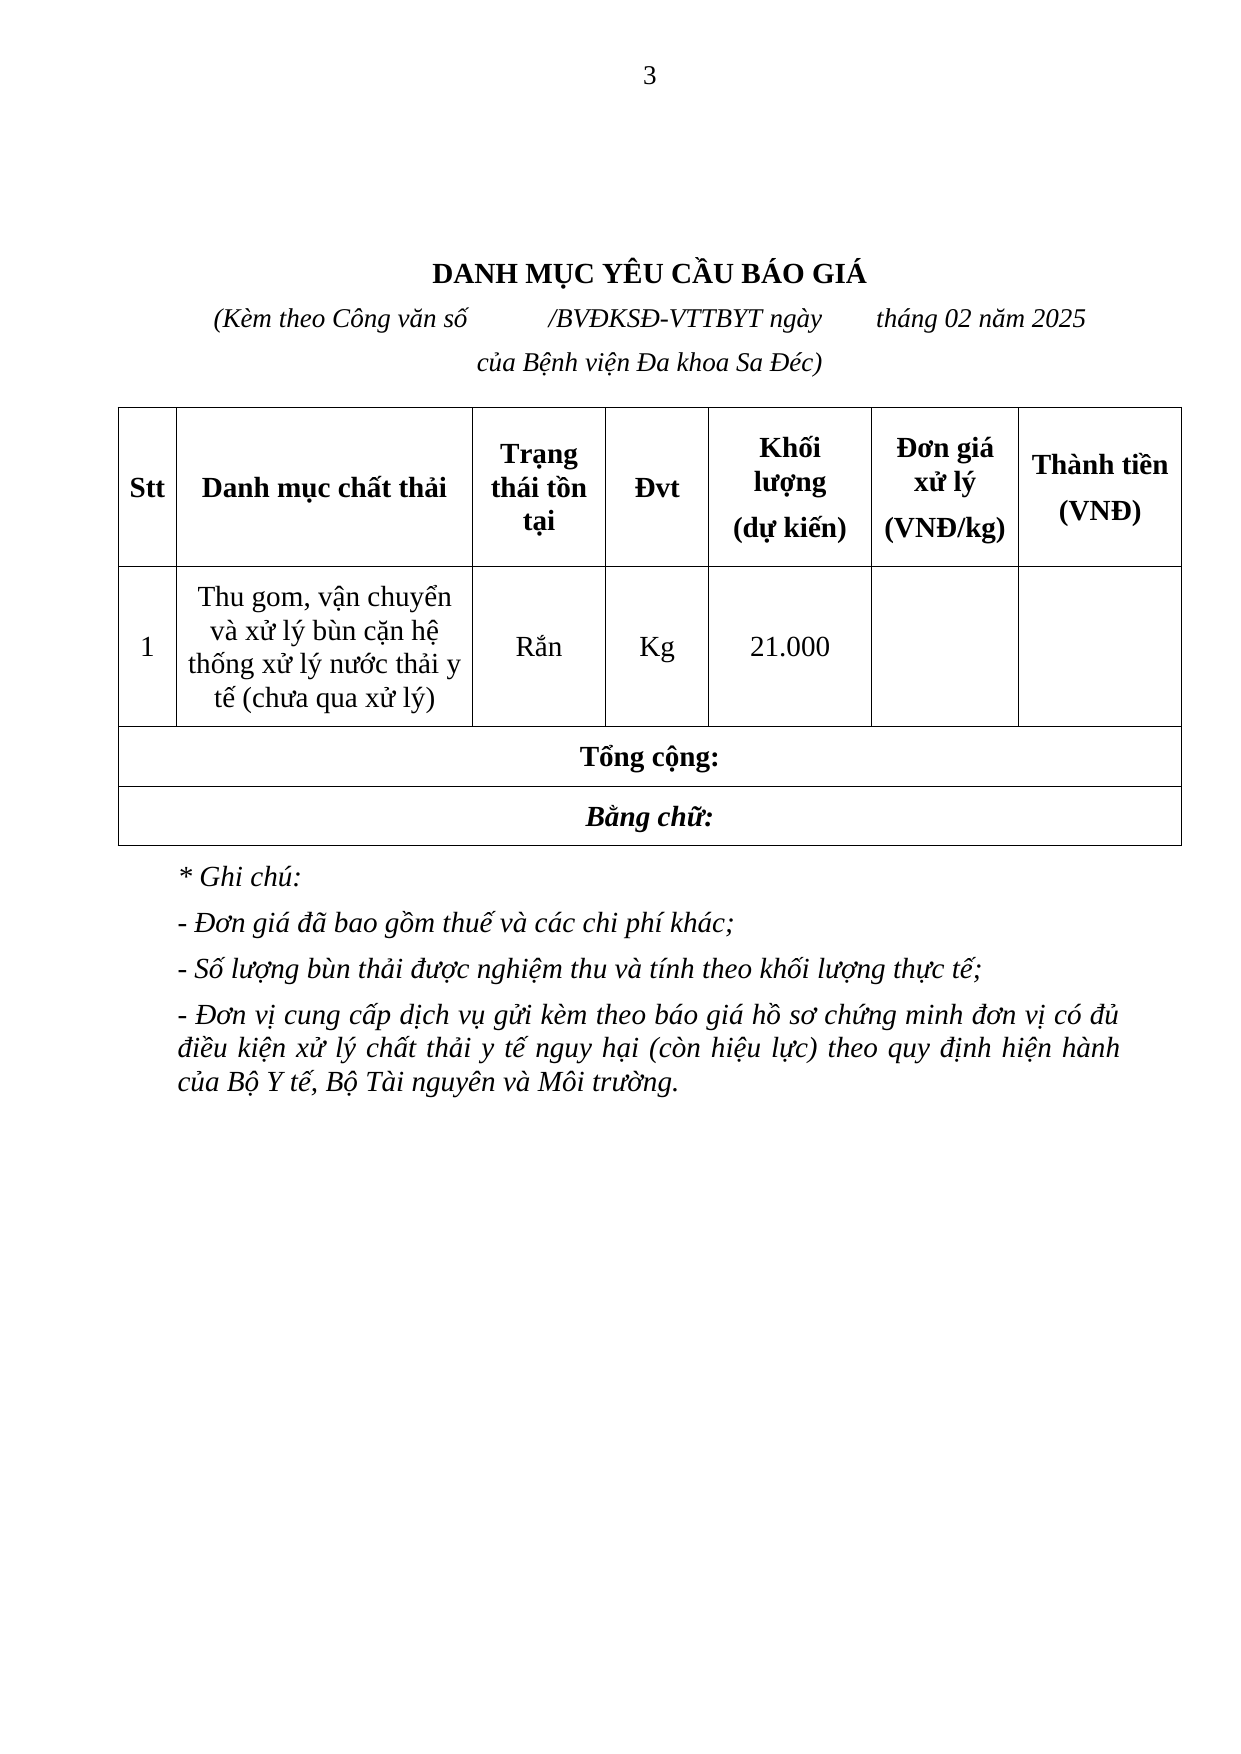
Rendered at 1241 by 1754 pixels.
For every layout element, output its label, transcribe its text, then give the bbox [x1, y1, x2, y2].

text DANH MỤC YÊU CẦU BÁO GIÁ [177, 256, 1122, 290]
text - Đơn vị cung cấp dịch vụ gửi kèm theo báo giá hồ sơ chứng minh đơn vị có đủ điều kiện xử lý chất thải y tế nguy hại (còn hiệu lực) theo quy định hiện hành của Bộ Y tế, Bộ Tài nguyên và Môi trường. [177, 997, 1122, 1097]
table_cell Bằng chữ: [119, 787, 1181, 845]
table_cell 21.000 [709, 567, 871, 726]
table_header Đơn giá xử lý (VNĐ/kg) [872, 408, 1018, 566]
table_cell [872, 567, 1018, 726]
text * Ghi chú: [177, 859, 1122, 892]
text của Bệnh viện Đa khoa Sa Đéc) [177, 346, 1122, 377]
table_cell [1019, 567, 1181, 726]
table_header Khối lượng (dự kiến) [709, 408, 871, 566]
table_header Stt [119, 408, 176, 566]
table_header Danh mục chất thải [177, 408, 472, 566]
text (Kèm theo Công văn số /BVĐKSĐ-VTTBYT ngày tháng 02 năm 2025 [177, 302, 1122, 333]
text - Số lượng bùn thải được nghiệm thu và tính theo khối lượng thực tế; [177, 951, 1122, 984]
table_cell Tổng cộng: [119, 727, 1181, 786]
table_header Đvt [606, 408, 708, 566]
table_header Thành tiền (VNĐ) [1019, 408, 1181, 566]
table_header Trạng thái tồn tại [473, 408, 605, 566]
table_cell Kg [606, 567, 708, 726]
table_cell Thu gom, vận chuyển và xử lý bùn cặn hệ thống xử lý nước thải y tế (chưa qua xử lý) [177, 567, 472, 726]
text - Đơn giá đã bao gồm thuế và các chi phí khác; [177, 905, 1122, 938]
table_cell 1 [119, 567, 176, 726]
table_cell Rắn [473, 567, 605, 726]
